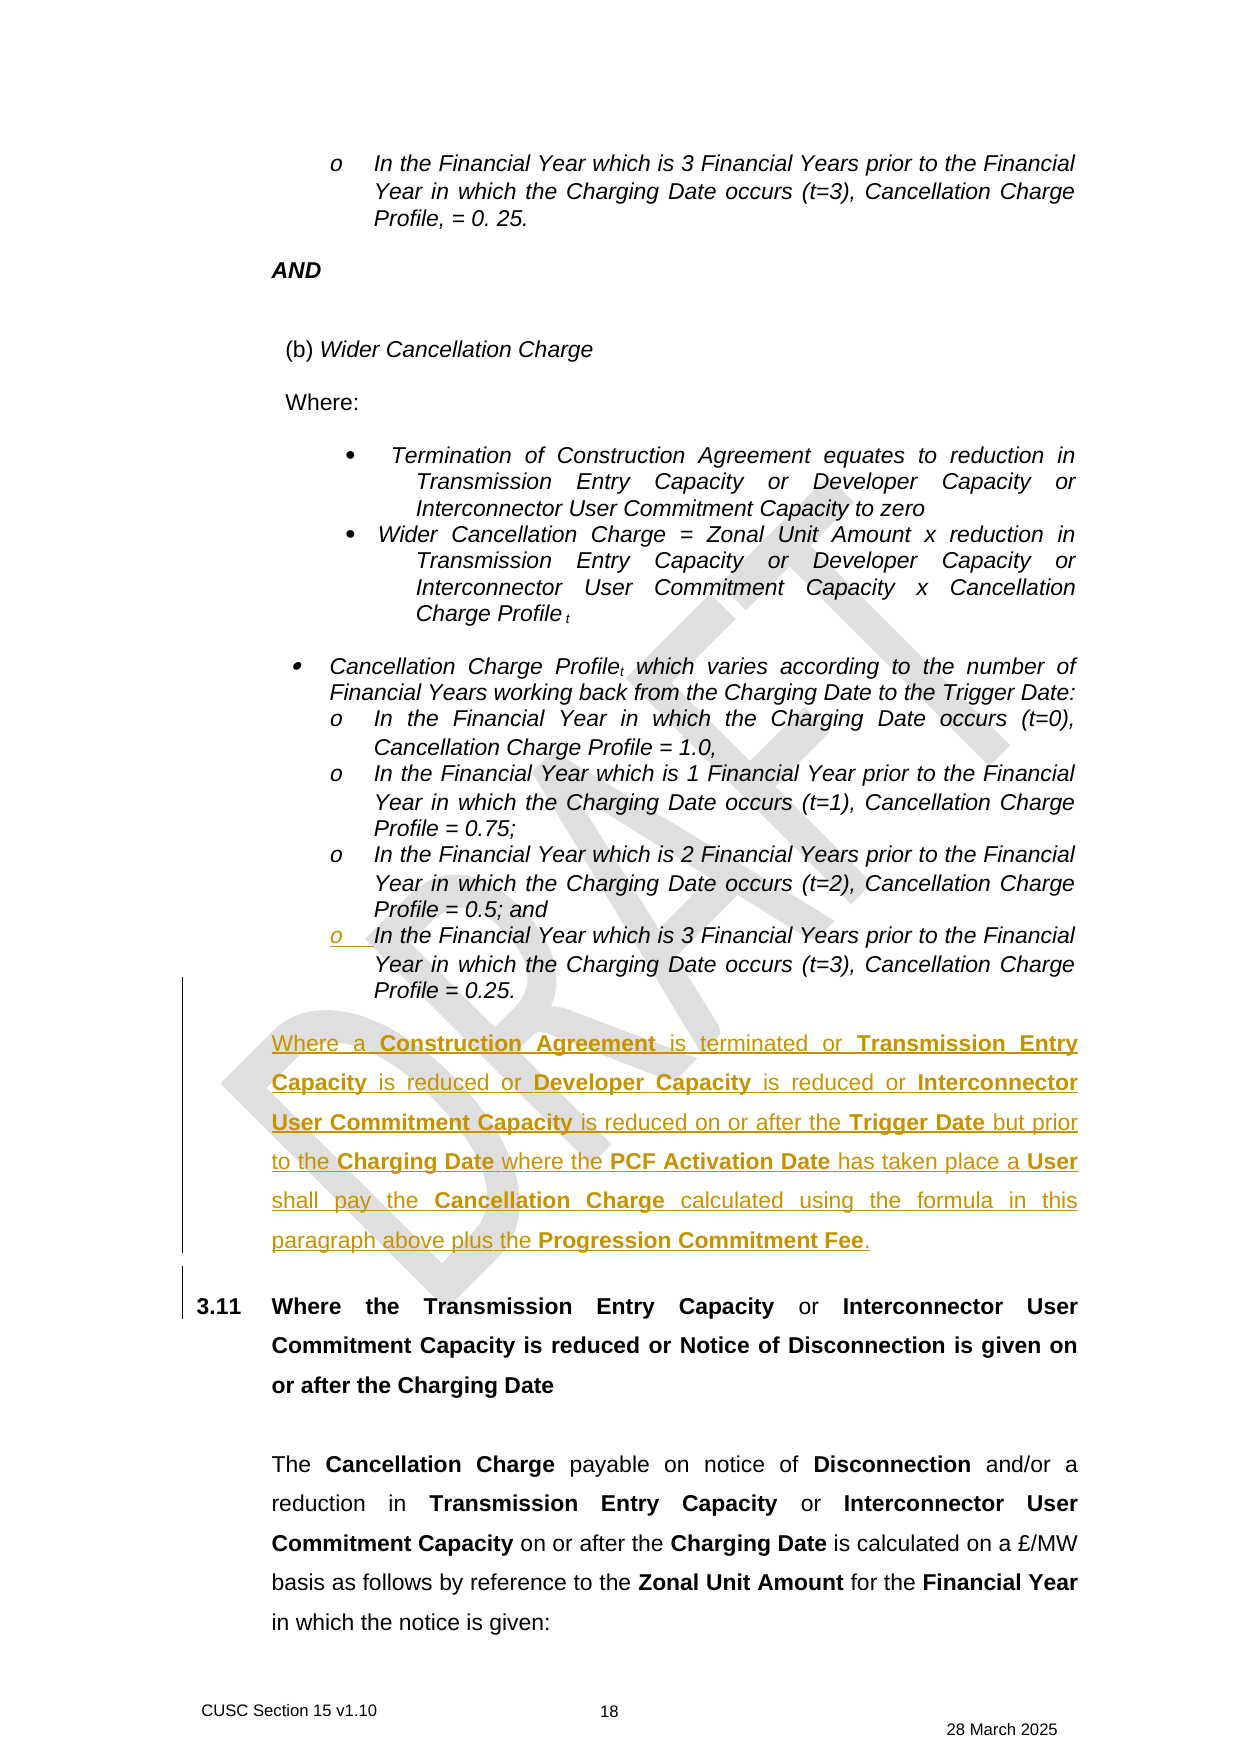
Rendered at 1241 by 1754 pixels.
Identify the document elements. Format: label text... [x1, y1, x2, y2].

list Cancellation Charge Profilet which varies according to the number of Financial Years working back from the Charging Date to the Trigger Date: [291, 653, 1078, 705]
text Where: [285, 389, 1078, 416]
list In the Financial Year which is 3 Financial Years prior to the Financial Year in which the Charging Date occurs (t=3), Cancellation Charge Profile = 0.25. [329, 922, 1078, 1003]
list Wider Cancellation Charge = Zonal Unit Amount x reduction in Transmission Entry Capacity or Developer Capacity or Interconnector User Commitment Capacity x Cancellation Charge Profile t [346, 521, 1078, 626]
list In the Financial Year which is 3 Financial Years prior to the Financial Year in which the Charging Date occurs (t=3), Cancellation Charge Profile, = 0. 25. [329, 150, 1078, 231]
text 3.11 Where the Transmission Entry Capacity or Interconnector User Commitment Capacity is reduced or Notice of Disconnection is given on or after the Charging Date [196, 1293, 1078, 1398]
text The Cancellation Charge payable on notice of Disconnection and/or a reduction in Transmission Entry Capacity or Interconnector User Commitment Capacity on or after the Charging Date is calculated on a £/MW basis as follows by reference to the Zonal Unit Amount for the Financial Year in which the notice is given: [271, 1451, 1078, 1635]
text AND [271, 257, 1078, 284]
list In the Financial Year in which the Charging Date occurs (t=0), Cancellation Charge Profile = 1.0, [329, 705, 1078, 760]
list In the Financial Year which is 2 Financial Years prior to the Financial Year in which the Charging Date occurs (t=2), Cancellation Charge Profile = 0.5; and [329, 841, 1078, 922]
list In the Financial Year which is 1 Financial Year prior to the Financial Year in which the Charging Date occurs (t=1), Cancellation Charge Profile = 0.75; [329, 760, 1078, 841]
text (b) Wider Cancellation Charge [285, 336, 1078, 363]
